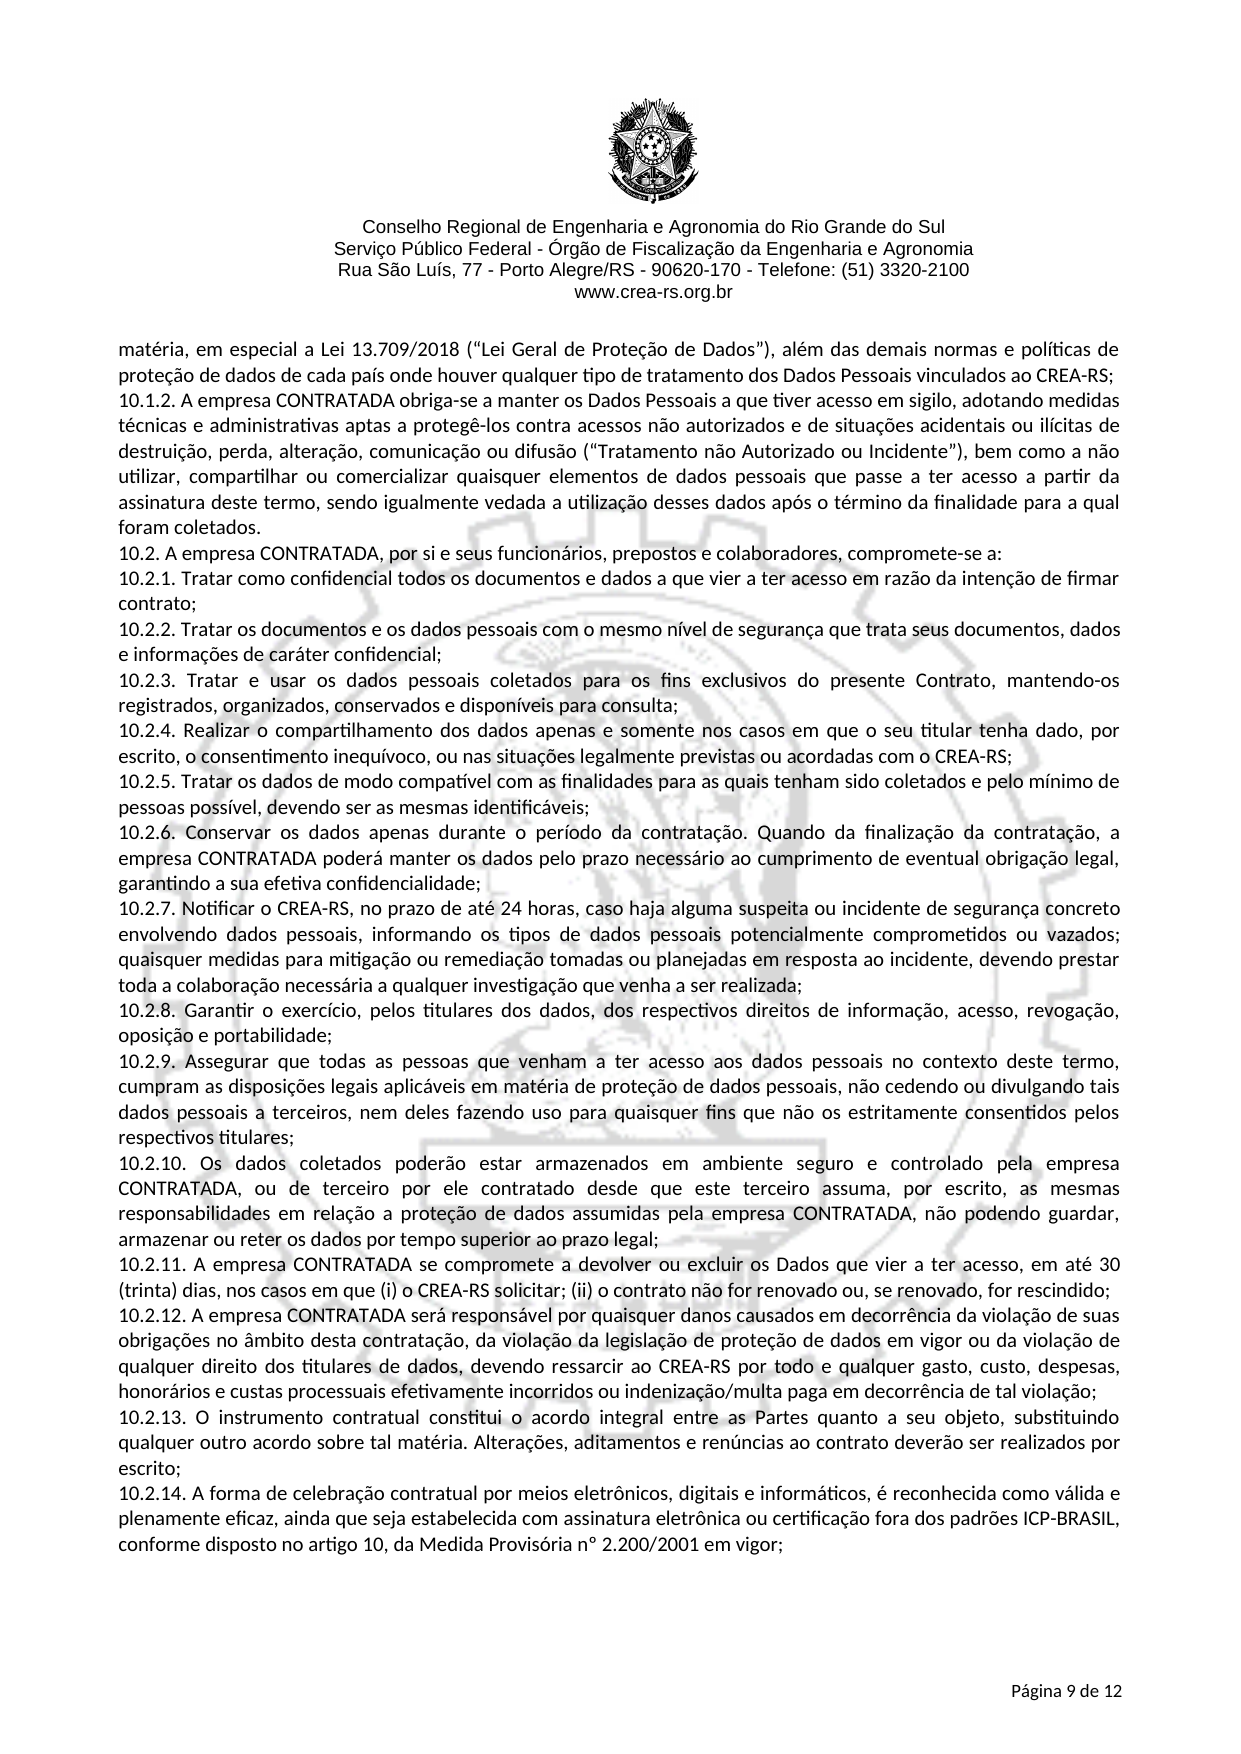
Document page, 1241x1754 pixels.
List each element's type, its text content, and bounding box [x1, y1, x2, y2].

text 10.2.9. Assegurar que todas as pessoas que venham a ter acesso aos dados pessoais no contexto deste termo, cumpram as disposições legais aplicáveis em matéria de proteção de dados pessoais, não cedendo ou divulgando tais dados pessoais a terceiros, nem deles fazendo uso para quaisquer fins que não os estritamente consentidos pelos respectivos titulares; [118, 1048, 1122, 1150]
text 10.2.11. A empresa CONTRATADA se compromete a devolver ou excluir os Dados que vier a ter acesso, em até 30 (trinta) dias, nos casos em que (i) o CREA-RS solicitar; (ii) o contrato não for renovado ou, se renovado, for rescindido; [118, 1251, 1122, 1302]
picture [608, 98, 699, 204]
text 10.2.3. Tratar e usar os dados pessoais coletados para os fins exclusivos do presente Contrato, mantendo-os registrados, organizados, conservados e disponíveis para consulta; [118, 667, 1122, 718]
text 10.2.7. Notificar o CREA-RS, no prazo de até 24 horas, caso haja alguma suspeita ou incidente de segurança concreto envolvendo dados pessoais, informando os tipos de dados pessoais potencialmente comprometidos ou vazados; quaisquer medidas para mitigação ou remediação tomadas ou planejadas em resposta ao incidente, devendo prestar toda a colaboração necessária a qualquer investigação que venha a ser realizada; [118, 896, 1122, 997]
text 10.2.8. Garantir o exercício, pelos titulares dos dados, dos respectivos direitos de informação, acesso, revogação, oposição e portabilidade; [118, 997, 1122, 1048]
text 10.2.4. Realizar o compartilhamento dos dados apenas e somente nos casos em que o seu titular tenha dado, por escrito, o consentimento inequívoco, ou nas situações legalmente previstas ou acordadas com o CREA-RS; [118, 718, 1122, 768]
text 10.1.2. A empresa CONTRATADA obriga-se a manter os Dados Pessoais a que tiver acesso em sigilo, adotando medidas técnicas e administrativas aptas a protegê-los contra acessos não autorizados e de situações acidentais ou ilícitas de destruição, perda, alteração, comunicação ou difusão (“Tratamento não Autorizado ou Incidente”), bem como a não utilizar, compartilhar ou comercializar quaisquer elementos de dados pessoais que passe a ter acesso a partir da assinatura deste termo, sendo igualmente vedada a utilização desses dados após o término da finalidade para a qual foram coletados. [118, 387, 1122, 540]
text 10.2. A empresa CONTRATADA, por si e seus funcionários, prepostos e colaboradores, compromete-se a: [118, 540, 1122, 565]
text 10.2.5. Tratar os dados de modo compatível com as finalidades para as quais tenham sido coletados e pelo mínimo de pessoas possível, devendo ser as mesmas identificáveis; [118, 768, 1122, 819]
text 10.2.14. A forma de celebração contratual por meios eletrônicos, digitais e informáticos, é reconhecida como válida e plenamente eficaz, ainda que seja estabelecida com assinatura eletrônica ou certificação fora dos padrões ICP-BRASIL, conforme disposto no artigo 10, da Medida Provisória nº 2.200/2001 em vigor; [118, 1480, 1122, 1556]
text 10.2.10. Os dados coletados poderão estar armazenados em ambiente seguro e controlado pela empresa CONTRATADA, ou de terceiro por ele contratado desde que este terceiro assuma, por escrito, as mesmas responsabilidades em relação a proteção de dados assumidas pela empresa CONTRATADA, não podendo guardar, armazenar ou reter os dados por tempo superior ao prazo legal; [118, 1150, 1122, 1251]
text 10.2.2. Tratar os documentos e os dados pessoais com o mesmo nível de segurança que trata seus documentos, dados e informações de caráter confidencial; [118, 616, 1122, 667]
text 10.2.13. O instrumento contratual constitui o acordo integral entre as Partes quanto a seu objeto, substituindo qualquer outro acordo sobre tal matéria. Alterações, aditamentos e renúncias ao contrato deverão ser realizados por escrito; [118, 1404, 1122, 1480]
text 10.2.12. A empresa CONTRATADA será responsável por quaisquer danos causados em decorrência da violação de suas obrigações no âmbito desta contratação, da violação da legislação de proteção de dados em vigor ou da violação de qualquer direito dos titulares de dados, devendo ressarcir ao CREA-RS por todo e qualquer gasto, custo, despesas, honorários e custas processuais efetivamente incorridos ou indenização/multa paga em decorrência de tal violação; [118, 1302, 1122, 1404]
text 10.2.1. Tratar como confidencial todos os documentos e dados a que vier a ter acesso em razão da intenção de firmar contrato; [118, 565, 1122, 616]
text 10.2.6. Conservar os dados apenas durante o período da contratação. Quando da finalização da contratação, a empresa CONTRATADA poderá manter os dados pelo prazo necessário ao cumprimento de eventual obrigação legal, garantindo a sua efetiva confidencialidade; [118, 819, 1122, 896]
